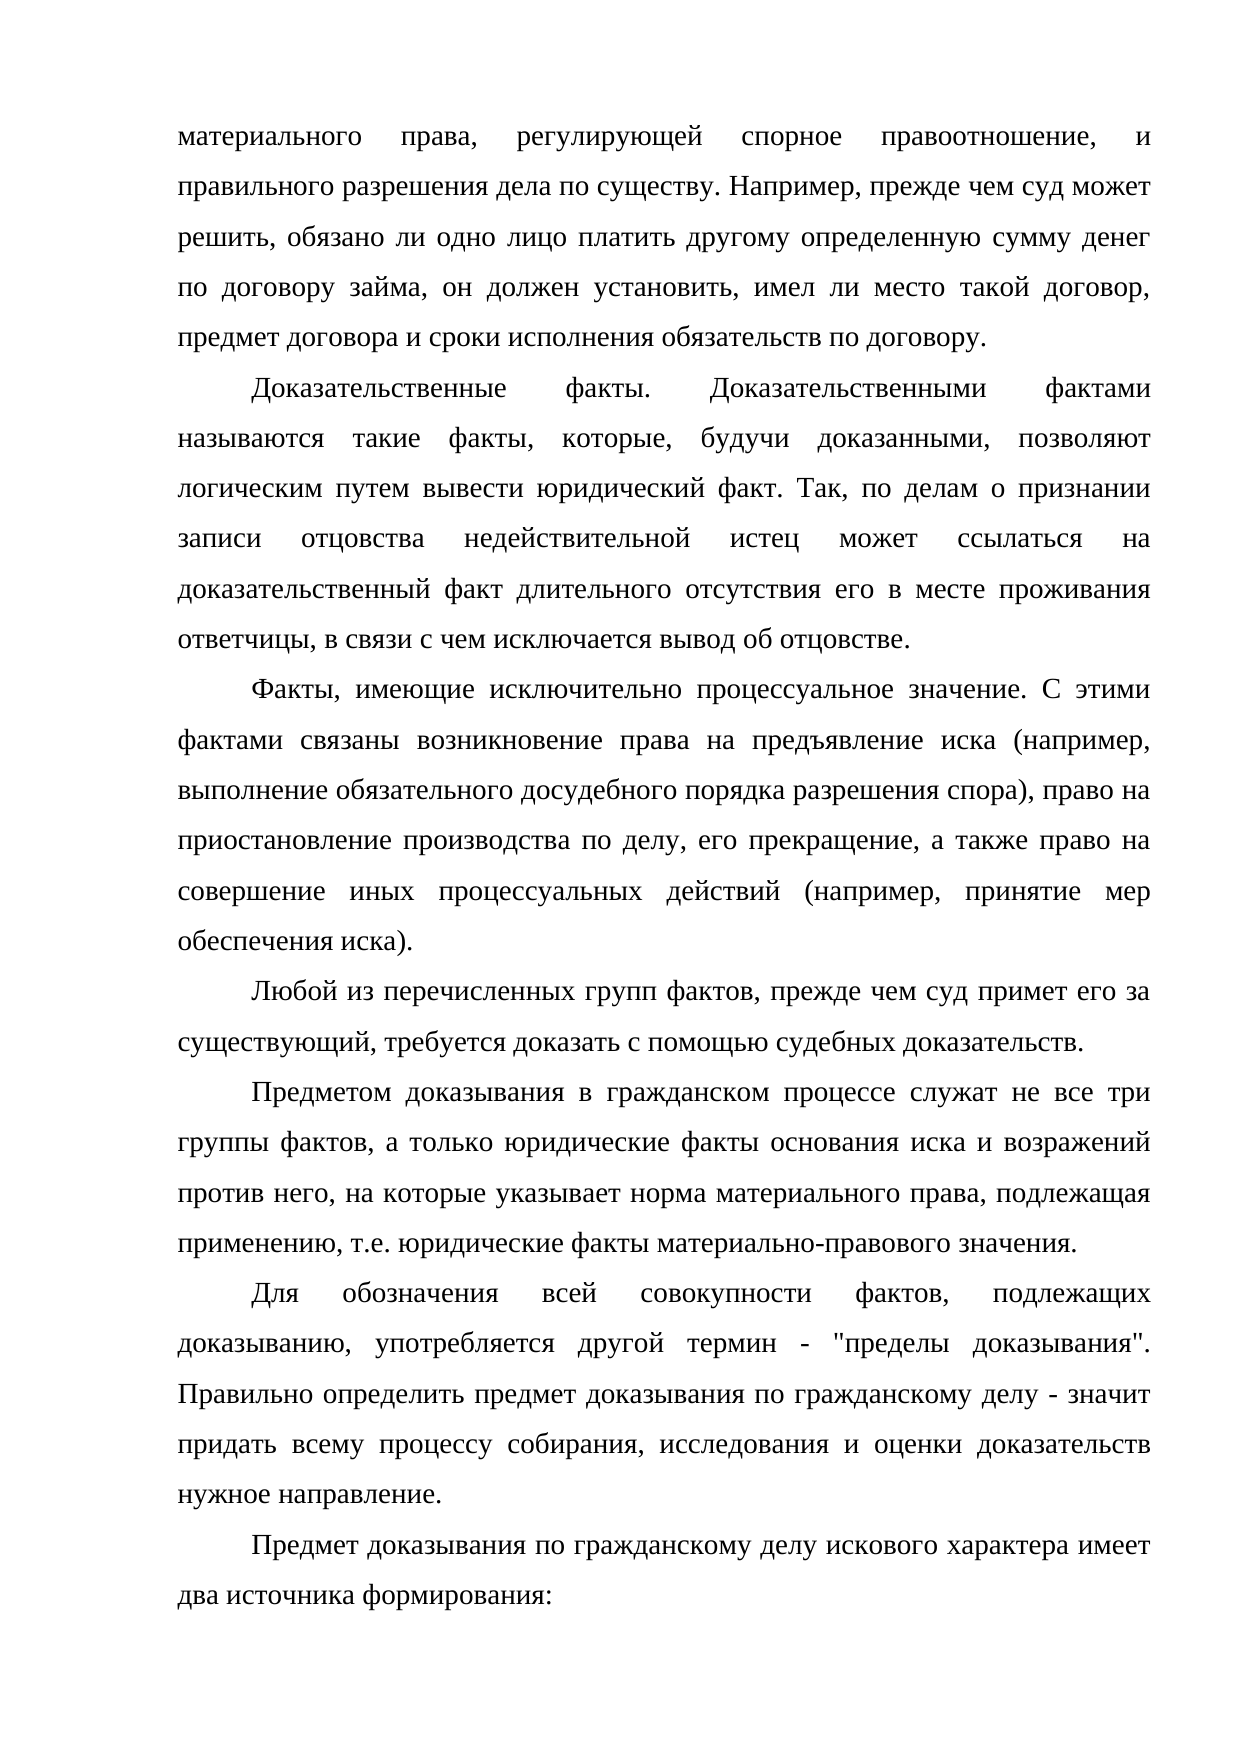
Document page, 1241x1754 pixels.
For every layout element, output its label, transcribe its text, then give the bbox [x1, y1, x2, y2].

text Предметом доказывания в гражданском процессе служат не все три группы фактов, а только юридические факты основания иска и возражений против него, на которые указывает норма материального права, подлежащая применению, т.е. юридические факты материально-правового значения. [177, 1074, 1152, 1258]
text Для обозначения всей совокупности фактов, подлежащих доказыванию, употребляется другой термин - "пределы доказывания". Правильно определить предмет доказывания по гражданскому делу - значит придать всему процессу собирания, исследования и оценки доказательств нужное направление. [177, 1275, 1152, 1510]
text Любой из перечисленных групп фактов, прежде чем суд примет его за существующий, требуется доказать с помощью судебных доказательств. [177, 973, 1152, 1057]
text Факты, имеющие исключительно процессуальное значение. С этими фактами связаны возникновение права на предъявление иска (например, выполнение обязательного досудебного порядка разрешения спора), право на приостановление производства по делу, его прекращение, а также право на совершение иных процессуальных действий (например, принятие мер обеспечения иска). [177, 672, 1152, 957]
text Предмет доказывания по гражданскому делу искового характера имеет два источника формирования: [177, 1527, 1152, 1611]
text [177, 118, 1152, 353]
text Доказательственные факты. Доказательственными фактами называются такие факты, которые, будучи доказанными, позволяют логическим путем вывести юридический факт. Так, по делам о признании записи отцовства недействительной истец может ссылаться на доказательственный факт длительного отсутствия его в месте проживания ответчицы, в связи с чем исключается вывод об отцовстве. [177, 370, 1152, 655]
